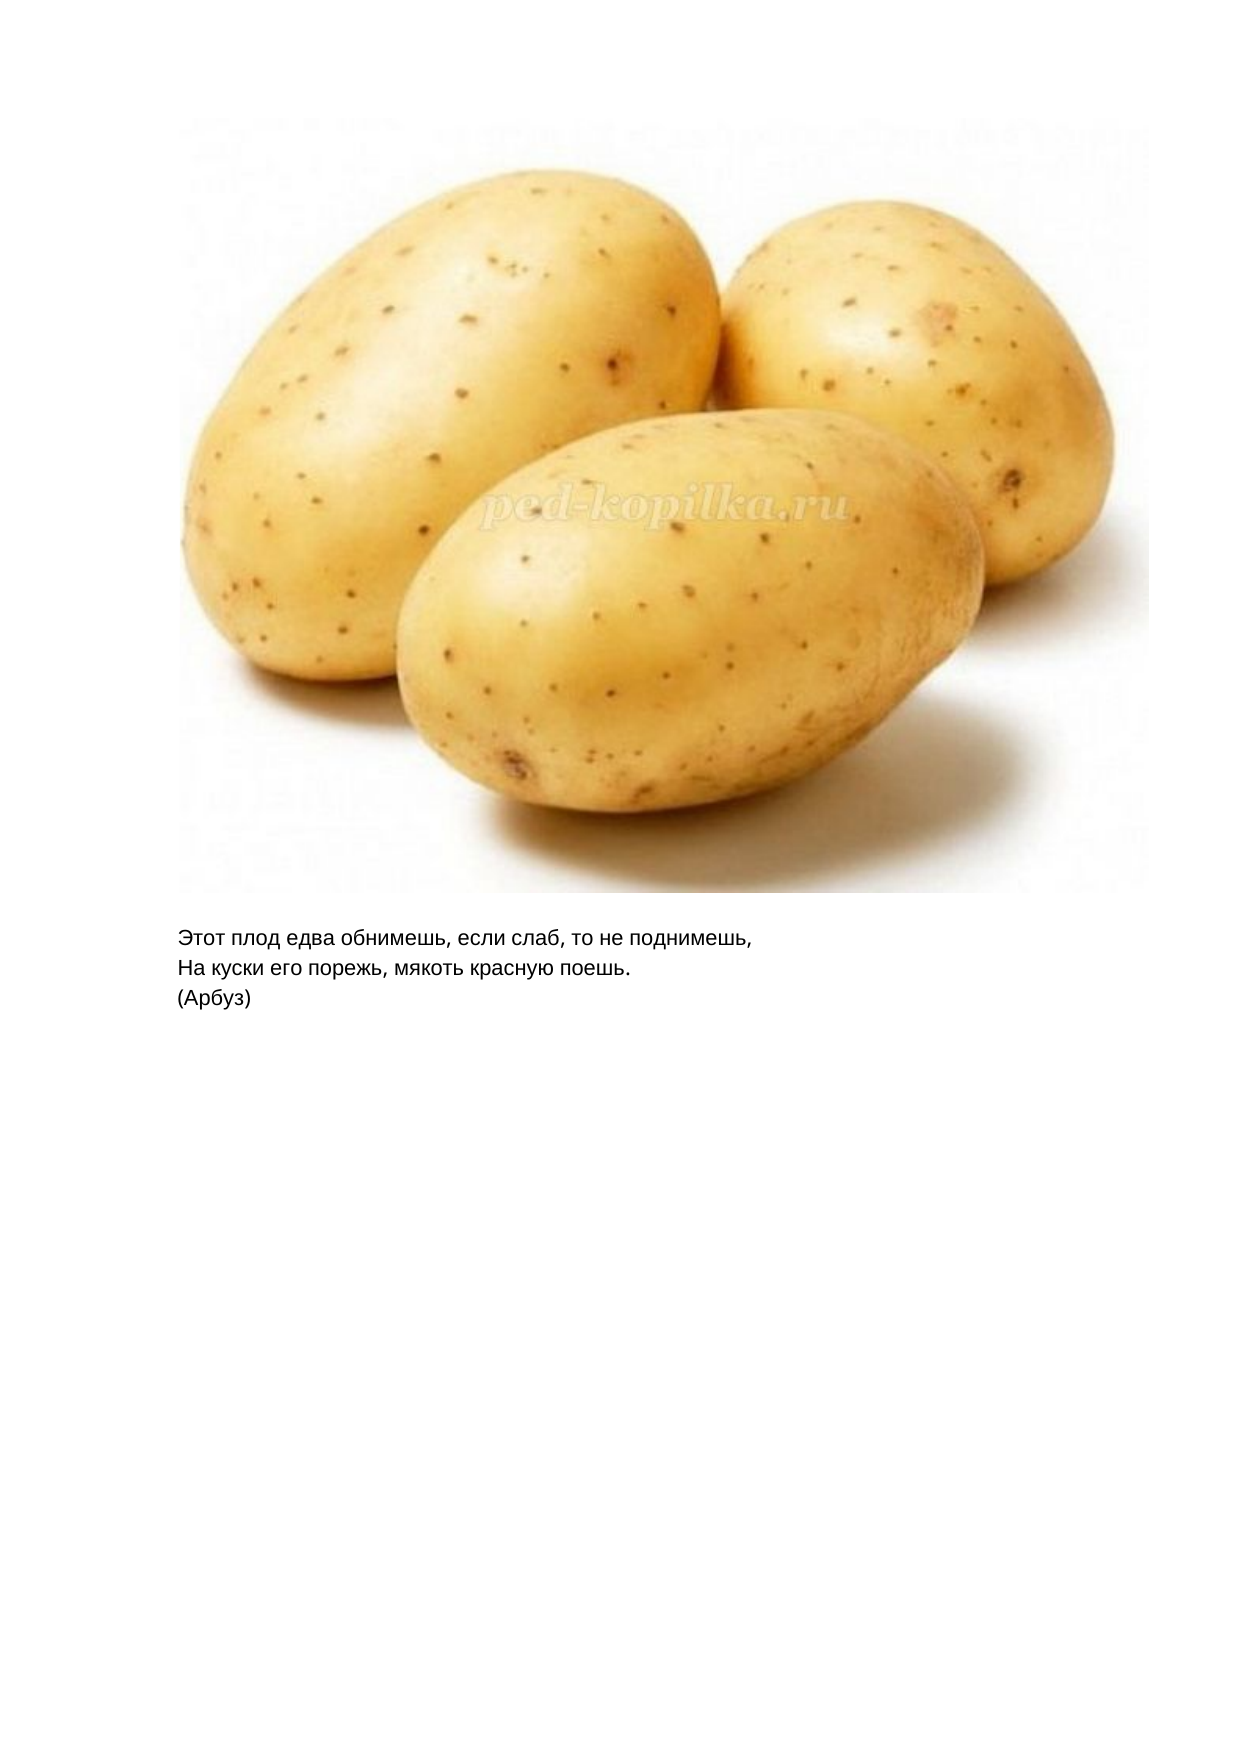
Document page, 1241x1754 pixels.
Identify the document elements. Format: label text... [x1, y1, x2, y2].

picture [179, 118, 1149, 893]
text Этот плод едва обнимешь, если слаб, то не поднимешь, На куски его порежь, мякоть красную поешь. (Арбуз) [177, 893, 1152, 1012]
